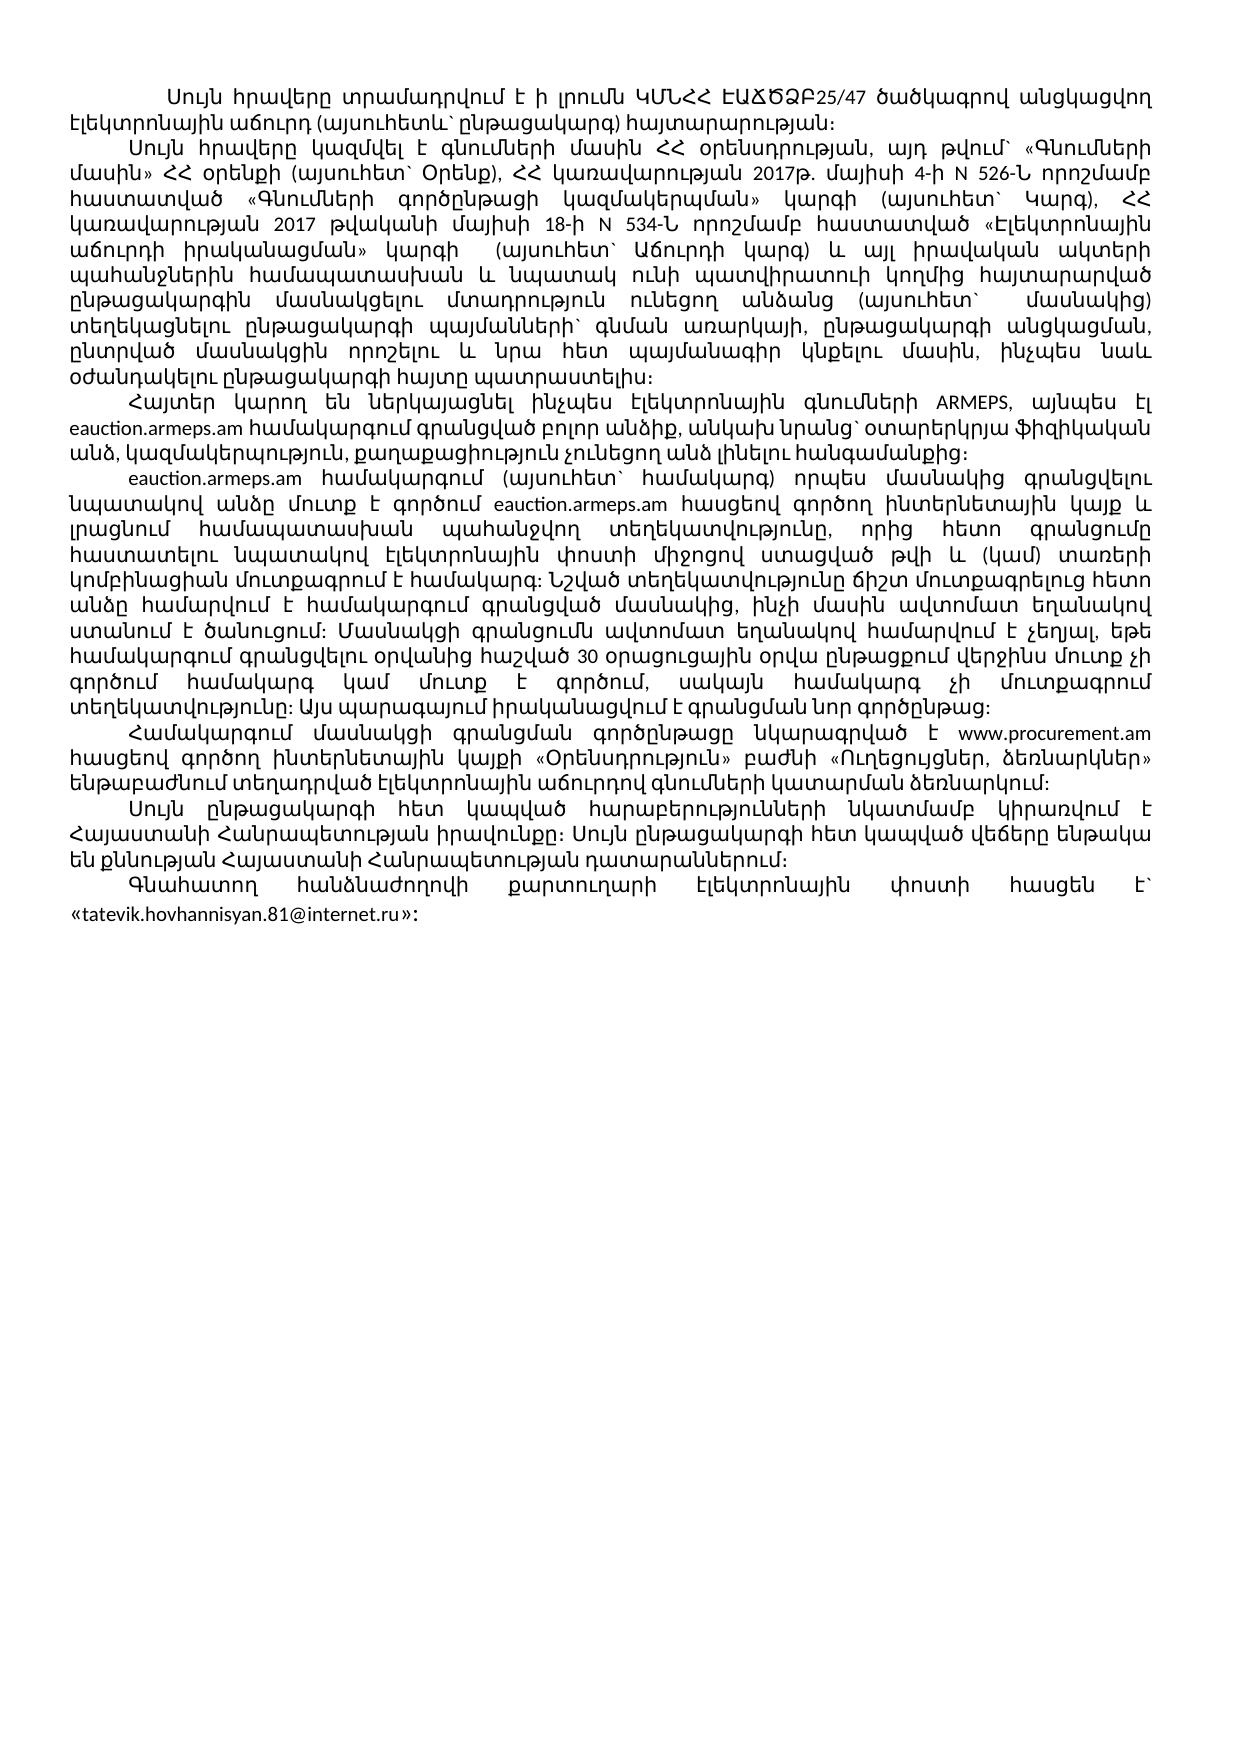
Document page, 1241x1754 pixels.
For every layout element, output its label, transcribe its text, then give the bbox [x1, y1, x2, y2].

text Գնահատող հանձնաժողովի քարտուղարի էլեկտրոնային փոստի հասցեն է` «tatevik.hovhannisyan.81@internet.ru»: [69, 872, 1152, 928]
text Համակարգում մասնակցի գրանցման գործընթացը նկարագրված է www.procurement.am հասցեով գործող ինտերնետային կայքի «Օրենսդրություն» բաժնի «Ուղեցույցներ, ձեռնարկներ» ենթաբաժնում տեղադրված էլեկտրոնային աճուրդով գնումների կատարման ձեռնարկում: [69, 720, 1152, 796]
text eauction.armeps.am համակարգում (այսուհետ` համակարգ) որպես մասնակից գրանցվելու նպատակով անձը մուտք է գործում eauction.armeps.am հասցեով գործող ինտերնետային կայք և լրացնում համապատասխան պահանջվող տեղեկատվությունը, որից հետո գրանցումը հաստատելու նպատակով էլեկտրոնային փոստի միջոցով ստացված թվի և (կամ) տառերի կոմբինացիան մուտքագրում է համակարգ: Նշված տեղեկատվությունը ճիշտ մուտքագրելուց հետո անձը համարվում է համակարգում գրանցված մասնակից, ինչի մասին ավտոմատ եղանակով ստանում է ծանուցում: Մասնակցի գրանցումն ավտոմատ եղանակով համարվում է չեղյալ, եթե համակարգում գրանցվելու օրվանից հաշված 30 օրացուցային օրվա ընթացքում վերջինս մուտք չի գործում համակարգ կամ մուտք է գործում, սակայն համակարգ չի մուտքագրում տեղեկատվությունը: Այս պարագայում իրականացվում է գրանցման նոր գործընթաց: [69, 466, 1152, 720]
text Սույն ընթացակարգի հետ կապված հարաբերությունների նկատմամբ կիրառվում է Հայաստանի Հանրապետության իրավունքը։ Սույն ընթացակարգի հետ կապված վեճերը ենթակա են քննության Հայաստանի Հանրապետության դատարաններում։ [69, 796, 1152, 872]
text Սույն հրավերը տրամադրվում է ի լրումն ԿՄՆՀՀ ԷԱՃԾՁԲ25/47 ծածկագրով անցկացվող էլեկտրոնային աճուրդ (այսուհետև` ընթացակարգ) հայտարարության։ [69, 84, 1152, 135]
text Սույն հրավերը կազմվել է գնումների մասին ՀՀ օրենսդրության, այդ թվում` «Գնումների մասին» ՀՀ օրենքի (այսուհետ` Օրենք), ՀՀ կառավարության 2017թ. մայիսի 4-ի N 526-Ն որոշմամբ հաստատված «Գնումների գործընթացի կազմակերպման» կարգի (այսուհետ` Կարգ), ՀՀ կառավարության 2017 թվականի մայիսի 18-ի N 534-Ն որոշմամբ հաստատված «Էլեկտրոնային աճուրդի իրականացման» կարգի (այսուհետ` Աճուրդի կարգ) և այլ իրավական ակտերի պահանջներին համապատասխան և նպատակ ունի պատվիրատուի կողմից հայտարարված ընթացակարգին մասնակցելու մտադրություն ունեցող անձանց (այսուհետ` մասնակից) տեղեկացնելու ընթացակարգի պայմանների` գնման առարկայի, ընթացակարգի անցկացման, ընտրված մասնակցին որոշելու և նրա հետ պայմանագիր կնքելու մասին, ինչպես նաև օժանդակելու ընթացակարգի հայտը պատրաստելիս։ [69, 135, 1152, 389]
text Հայտեր կարող են ներկայացնել ինչպես էլեկտրոնային գնումների ARMEPS, այնպես էլ eauction.armeps.am համակարգում գրանցված բոլոր անձիք, անկախ նրանց` օտարերկրյա ֆիզիկական անձ, կազմակերպություն, քաղաքացիություն չունեցող անձ լինելու հանգամանքից։ [69, 389, 1152, 466]
